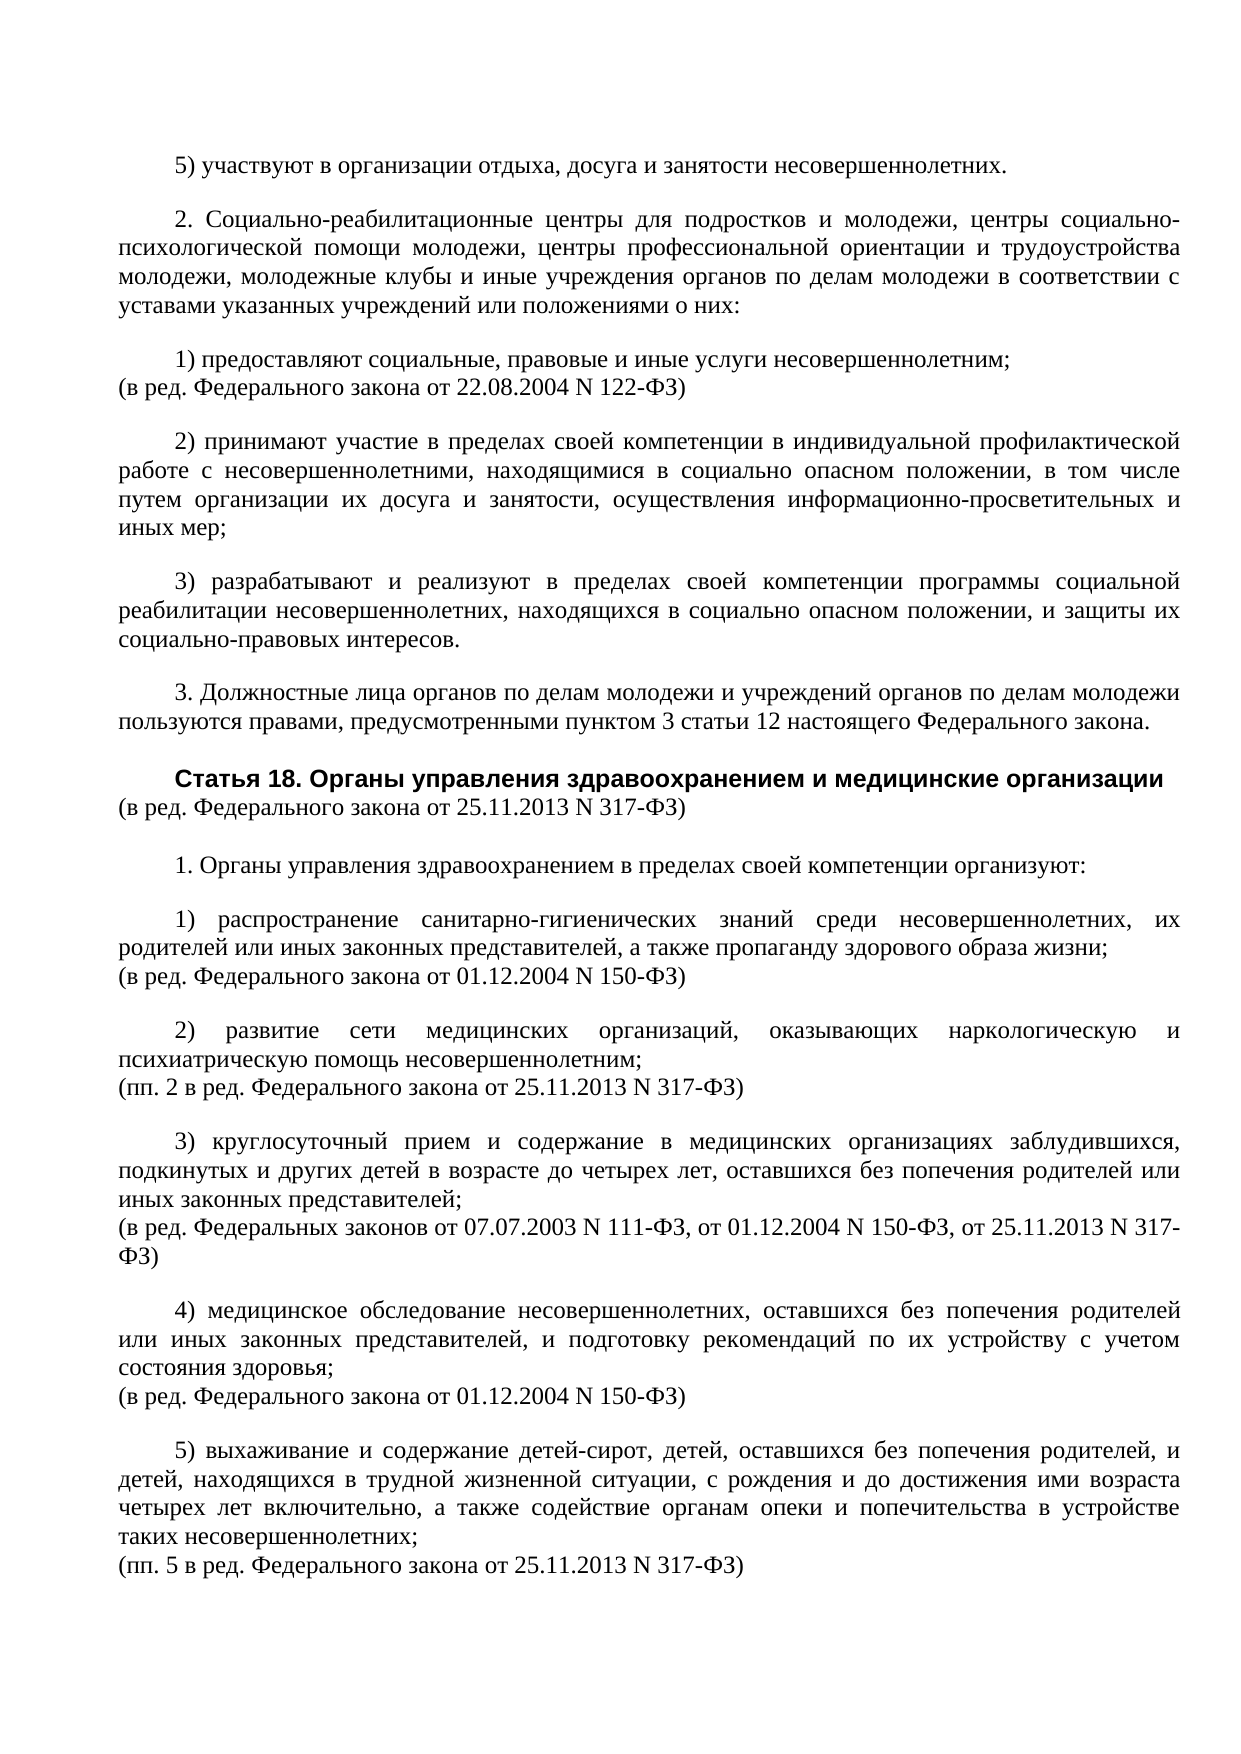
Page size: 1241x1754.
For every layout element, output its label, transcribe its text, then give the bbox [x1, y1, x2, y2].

text (в ред. Федерального закона от 22.08.2004 N 122-ФЗ) [118, 372, 1181, 401]
text (в ред. Федерального закона от 01.12.2004 N 150-ФЗ) [118, 961, 1181, 990]
text 4) медицинское обследование несовершеннолетних, оставшихся без попечения родителей или иных законных представителей, и подготовку рекомендаций по их устройству с учетом состояния здоровья; [118, 1295, 1181, 1381]
text (пп. 2 в ред. Федерального закона от 25.11.2013 N 317-ФЗ) [118, 1072, 1181, 1101]
text 1) предоставляют социальные, правовые и иные услуги несовершеннолетним; [118, 344, 1181, 372]
text 5) выхаживание и содержание детей-сирот, детей, оставшихся без попечения родителей, и детей, находящихся в трудной жизненной ситуации, с рождения и до достижения ими возраста четырех лет включительно, а также содействие органам опеки и попечительства в устройстве таких несовершеннолетних; [118, 1435, 1181, 1550]
text 2. Социально-реабилитационные центры для подростков и молодежи, центры социально-психологической помощи молодежи, центры профессиональной ориентации и трудоустройства молодежи, молодежные клубы и иные учреждения органов по делам молодежи в соответствии с уставами указанных учреждений или положениями о них: [118, 204, 1181, 319]
title Статья 18. Органы управления здравоохранением и медицинские организации [118, 764, 1181, 792]
text 2) развитие сети медицинских организаций, оказывающих наркологическую и психиатрическую помощь несовершеннолетним; [118, 1015, 1181, 1072]
text (в ред. Федерального закона от 01.12.2004 N 150-ФЗ) [118, 1381, 1181, 1410]
text 5) участвуют в организации отдыха, досуга и занятости несовершеннолетних. [118, 150, 1181, 179]
text (в ред. Федерального закона от 25.11.2013 N 317-ФЗ) [118, 792, 1181, 821]
text 1. Органы управления здравоохранением в пределах своей компетенции организуют: [118, 850, 1181, 879]
text 3. Должностные лица органов по делам молодежи и учреждений органов по делам молодежи пользуются правами, предусмотренными пунктом 3 статьи 12 настоящего Федерального закона. [118, 677, 1181, 735]
text 2) принимают участие в пределах своей компетенции в индивидуальной профилактической работе с несовершеннолетними, находящимися в социально опасном положении, в том числе путем организации их досуга и занятости, осуществления информационно-просветительных и иных мер; [118, 426, 1181, 541]
text 3) круглосуточный прием и содержание в медицинских организациях заблудившихся, подкинутых и других детей в возрасте до четырех лет, оставшихся без попечения родителей или иных законных представителей; [118, 1126, 1181, 1212]
text (в ред. Федеральных законов от 07.07.2003 N 111-ФЗ, от 01.12.2004 N 150-ФЗ, от 25.11.2013 N 317-ФЗ) [118, 1212, 1181, 1270]
text 1) распространение санитарно-гигиенических знаний среди несовершеннолетних, их родителей или иных законных представителей, а также пропаганду здорового образа жизни; [118, 904, 1181, 961]
text (пп. 5 в ред. Федерального закона от 25.11.2013 N 317-ФЗ) [118, 1550, 1181, 1579]
text 3) разрабатывают и реализуют в пределах своей компетенции программы социальной реабилитации несовершеннолетних, находящихся в социально опасном положении, и защиты их социально-правовых интересов. [118, 566, 1181, 652]
